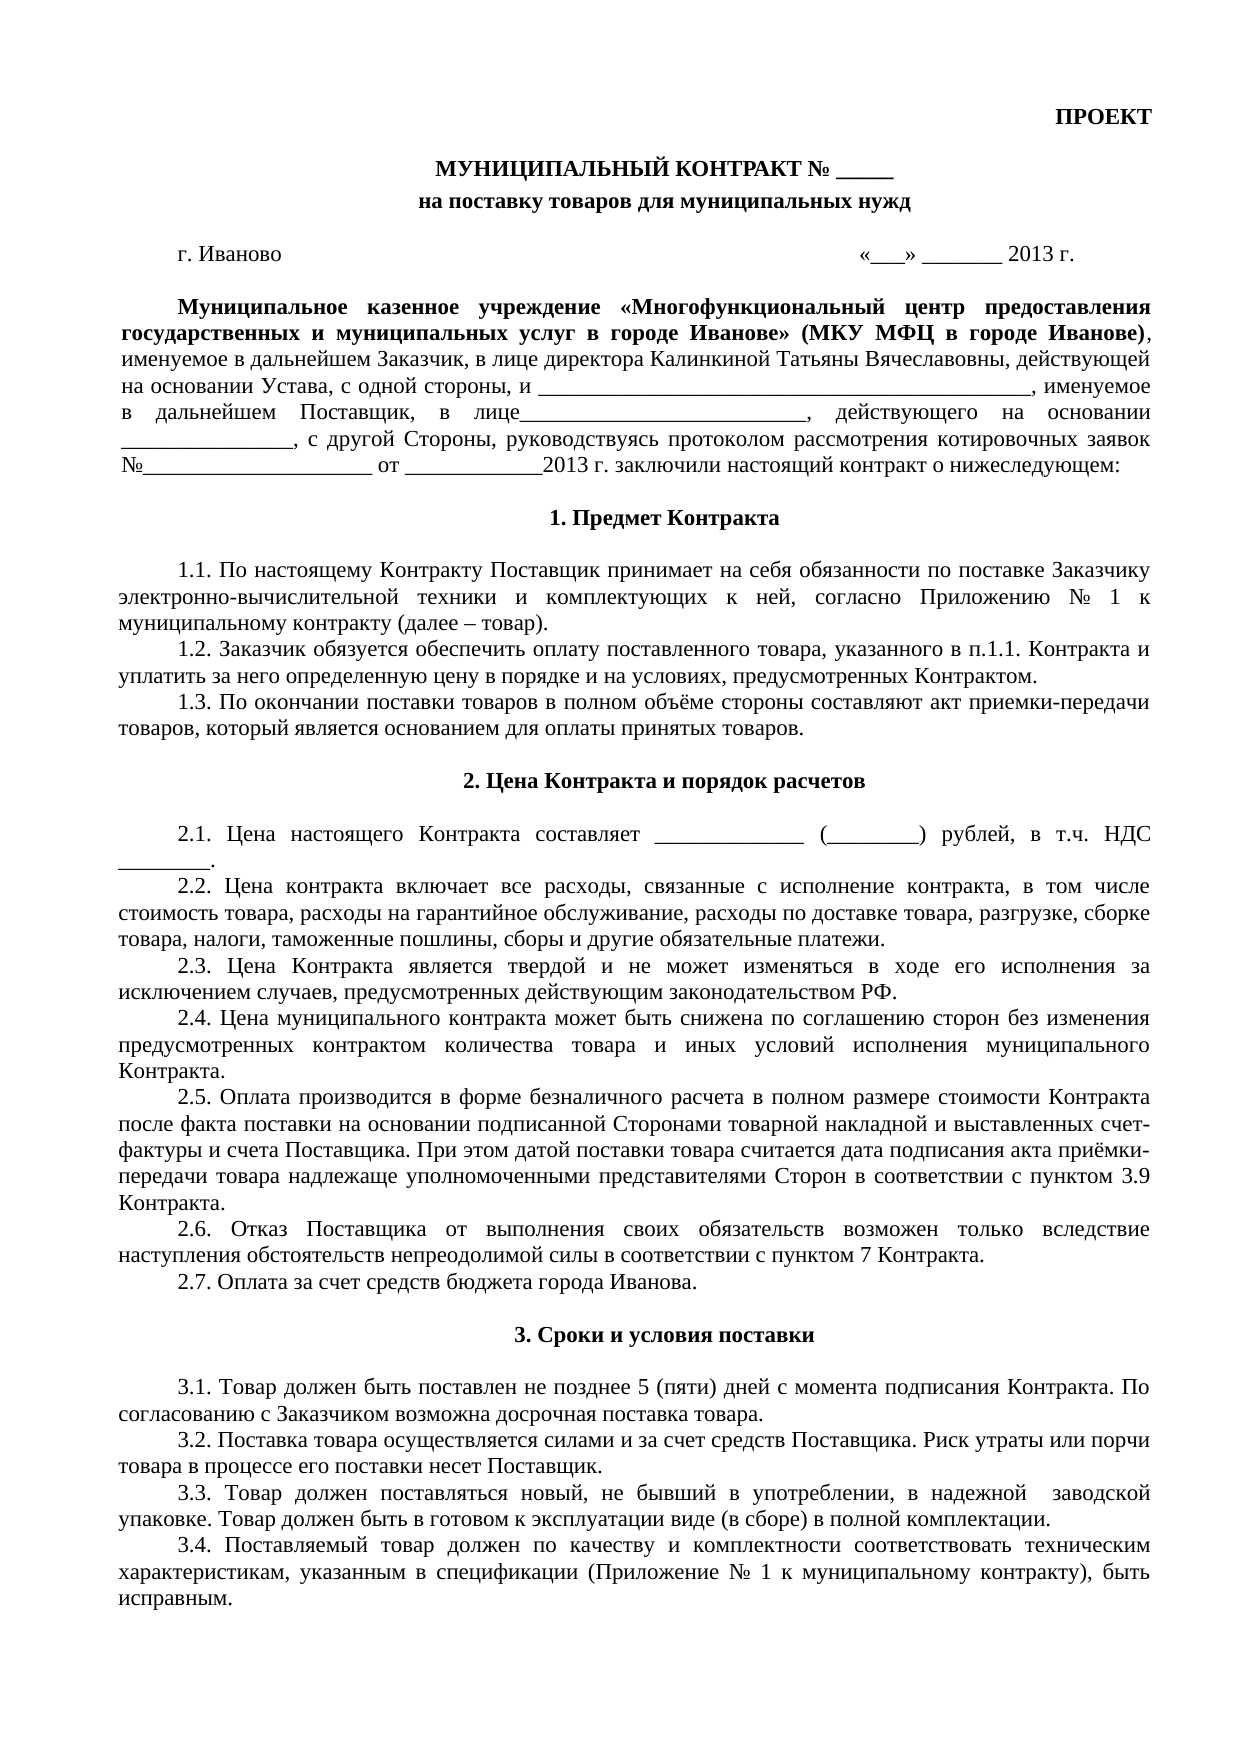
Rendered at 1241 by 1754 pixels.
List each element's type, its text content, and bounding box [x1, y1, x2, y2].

title ПРОЕКТ [177, 103, 1152, 130]
title МУНИЦИПАЛЬНЫЙ КОНТРАКТ № _____ [177, 155, 1152, 181]
text 1.2. Заказчик обязуется обеспечить оплату поставленного товара, указанного в п.1.1. Контракта и уплатить за него определенную цену в порядке и на условиях, предусмотренных Контрактом. [118, 635, 1152, 688]
text г. Иваново «___» _______ 2013 г. [177, 240, 1152, 266]
text 3.2. Поставка товара осуществляется силами и за счет средств Поставщика. Риск утраты или порчи товара в процессе его поставки несет Поставщик. [118, 1426, 1152, 1479]
text 2.4. Цена муниципального контракта может быть снижена по соглашению сторон без изменения предусмотренных контрактом количества товара и иных условий исполнения муниципального Контракта. [118, 1004, 1152, 1083]
text 2.3. Цена Контракта является твердой и не может изменяться в ходе его исполнения за исключением случаев, предусмотренных действующим законодательством РФ. [118, 952, 1152, 1004]
text 2.1. Цена настоящего Контракта составляет _____________ (________) рублей, в т.ч. НДС ________. [118, 820, 1152, 873]
text 1.3. По окончании поставки товаров в полном объёме стороны составляют акт приемки-передачи товаров, который является основанием для оплаты принятых товаров. [118, 688, 1152, 741]
text 2.2. Цена контракта включает все расходы, связанные с исполнение контракта, в том числе стоимость товара, расходы на гарантийное обслуживание, расходы по доставке товара, разгрузке, сборке товара, налоги, таможенные пошлины, сборы и другие обязательные платежи. [118, 873, 1152, 952]
text 3.1. Товар должен быть поставлен не позднее 5 (пяти) дней с момента подписания Контракта. По согласованию с Заказчиком возможна досрочная поставка товара. [118, 1373, 1152, 1426]
text 1.1. По настоящему Контракту Поставщик принимает на себя обязанности по поставке Заказчику электронно-вычислительной техники и комплектующих к ней, согласно Приложению № 1 к муниципальному контракту (далее – товар). [118, 556, 1152, 635]
text 2.6. Отказ Поставщика от выполнения своих обязательств возможен только вследствие наступления обстоятельств непреодолимой силы в соответствии с пунктом 7 Контракта. [118, 1215, 1152, 1268]
text 3.4. Поставляемый товар должен по качеству и комплектности соответствовать техническим характеристикам, указанным в спецификации (Приложение № 1 к муниципальному контракту), быть исправным. [118, 1531, 1152, 1611]
text 2. Цена Контракта и порядок расчетов [177, 767, 1152, 793]
text 3. Сроки и условия поставки [177, 1321, 1152, 1347]
text 2.5. Оплата производится в форме безналичного расчета в полном размере стоимости Контракта после факта поставки на основании подписанной Сторонами товарной накладной и выставленных счет-фактуры и счета Поставщика. При этом датой поставки товара считается дата подписания акта приёмки-передачи товара надлежаще уполномоченными представителями Сторон в соответствии с пунктом 3.9 Контракта. [118, 1083, 1152, 1215]
text Муниципальное казенное учреждение «Многофункциональный центр предоставления государственных и муниципальных услуг в городе Иванове» (МКУ МФЦ в городе Иванове), именуемое в дальнейшем Заказчик, в лице директора Калинкиной Татьяны Вячеславовны, действующей на основании Устава, с одной стороны, и ___________________________________________, именуемое в дальнейшем Поставщик, в лице_________________________, действующего на основании _______________, с другой Стороны, руководствуясь протоколом рассмотрения котировочных заявок №____________________ от ____________2013 г. заключили настоящий контракт о нижеследующем: [121, 293, 1152, 477]
text 3.3. Товар должен поставляться новый, не бывший в употреблении, в надежной заводской упаковке. Товар должен быть в готовом к эксплуатации виде (в сборе) в полной комплектации. [118, 1479, 1152, 1531]
text 2.7. Оплата за счет средств бюджета города Иванова. [118, 1268, 1152, 1294]
text на поставку товаров для муниципальных нужд [177, 187, 1152, 214]
text 1. Предмет Контракта [177, 504, 1152, 530]
